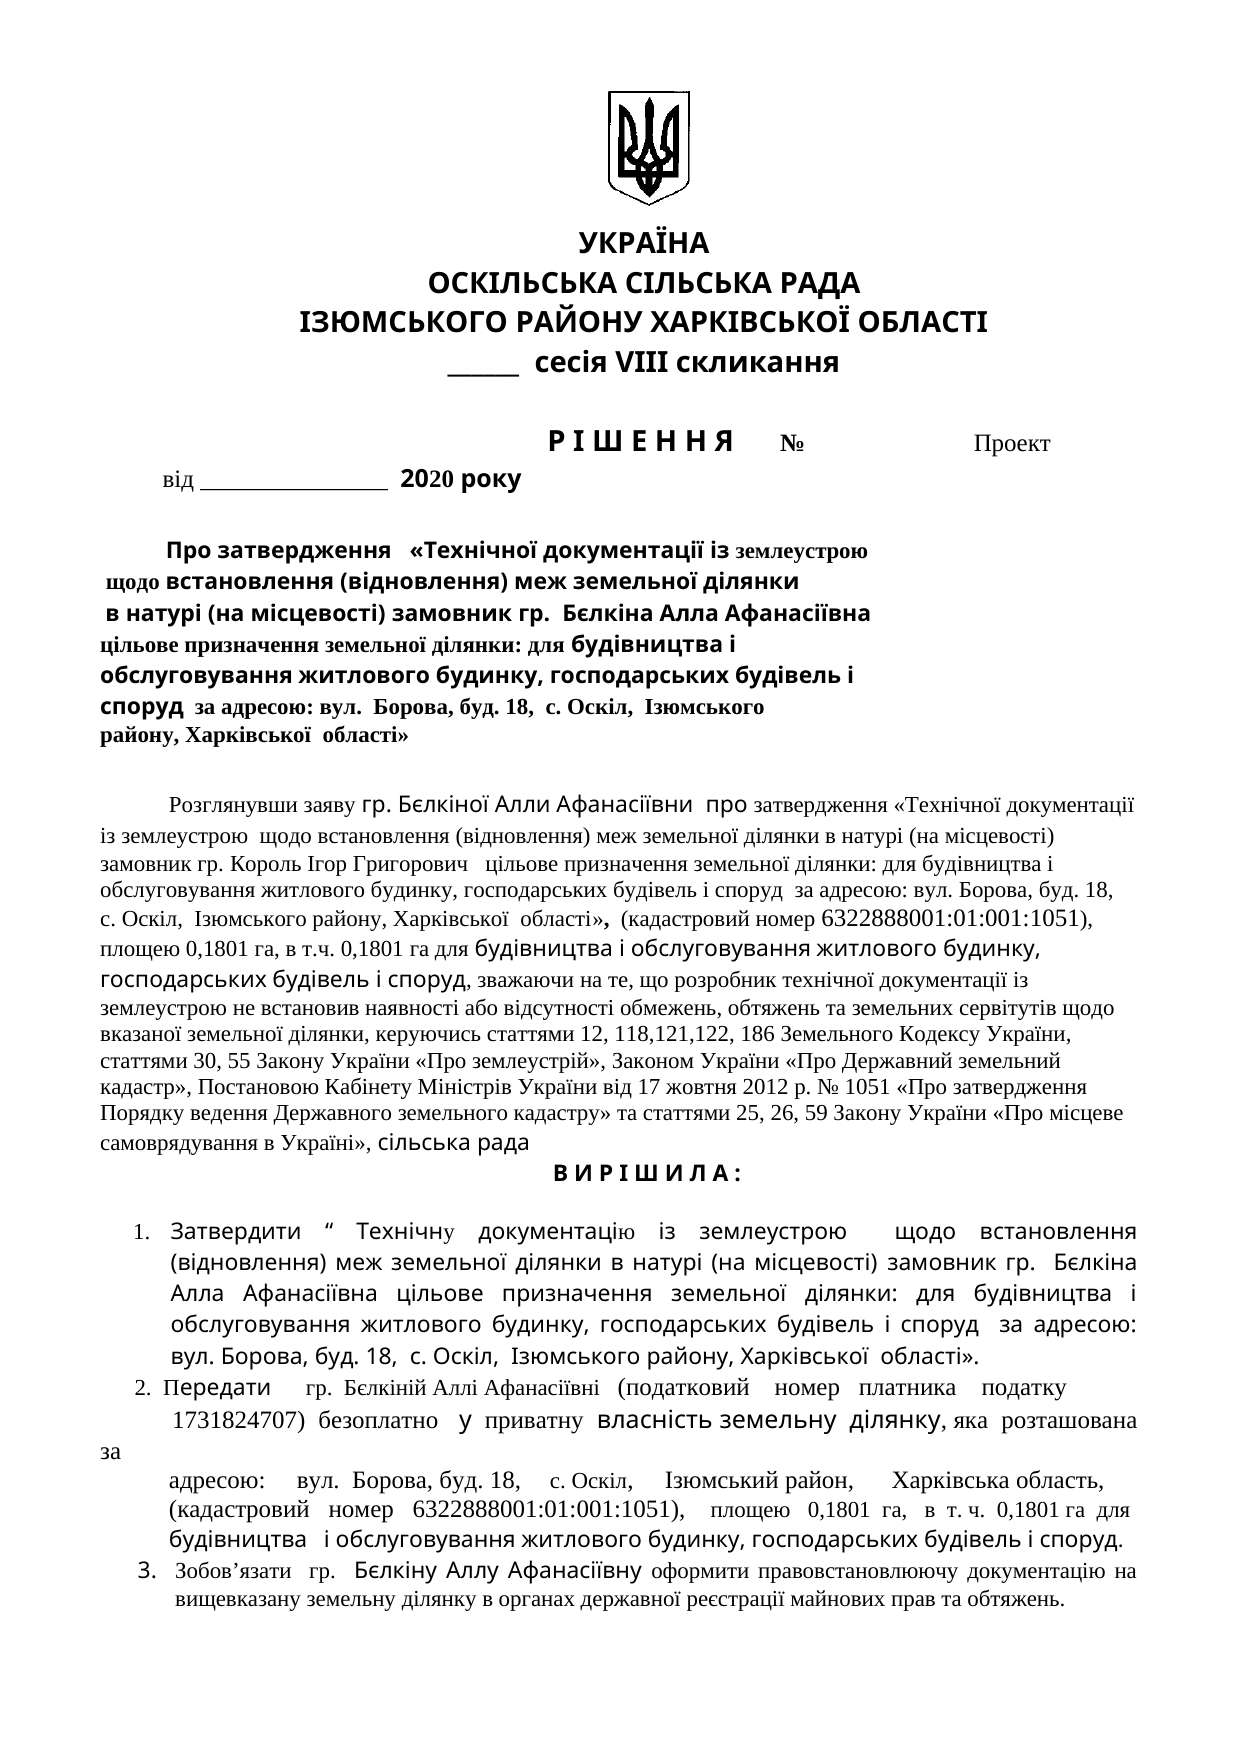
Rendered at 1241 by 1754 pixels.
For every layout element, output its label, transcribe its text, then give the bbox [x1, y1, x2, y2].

text 2. Передати гр. Бєлкіній Аллі Афанасіївні (податковий номер платника податку [100, 1371, 1137, 1402]
text ______ сесія VІІІ скликання [150, 341, 1137, 381]
text Р І Ш Е Н Н Я № Проект [150, 421, 1137, 460]
text в натурі (на місцевості) замовник гр. Бєлкіна Алла Афанасіївна [100, 597, 1137, 628]
text Розглянувши заяву гр. Бєлкіної Алли Афанасіївни про затвердження «Технічної документації із землеустрою щодо встановлення (відновлення) меж земельної ділянки в натурі (на місцевості) замовник гр. Король Ігор Григорович цільове призначення земельної ділянки: для будівництва і обслуговування житлового будинку, господарських будівель і споруд за адресою: вул. Борова, буд. 18, с. Оскіл, Ізюмського району, Харківської області», (кадастровий номер 6322888001:01:001:1051), площею 0,1801 га, в т.ч. 0,1801 га для будівництва і обслуговування житлового будинку, господарських будівель і споруд, зважаючи на те, що розробник технічної документації із землеустрою не встановив наявності або відсутності обмежень, обтяжень та земельних сервітутів щодо вказаної земельної ділянки, керуючись статтями 12, 118,121,122, 186 Земельного Кодексу України, статтями 30, 55 Закону України «Про землеустрій», Законом України «Про Державний земельний кадастр», Постановою Кабінету Міністрів України від 17 жовтня 2012 р. № 1051 «Про затвердження Порядку ведення Державного земельного кадастру» та статтями 25, 26, 59 Закону України «Про місцеве самоврядування в Україні», сільська рада [100, 788, 1137, 1157]
text обслуговування житлового будинку, господарських будівель і [100, 659, 1137, 690]
list Затвердити “ Технічну документацію із землеустрою щодо встановлення (відновлення) меж земельної ділянки в натурі (на місцевості) замовник гр. Бєлкіна Алла Афанасіївна цільове призначення земельної ділянки: для будівництва і обслуговування житлового будинку, господарських будівель і споруд за адресою: вул. Борова, буд. 18, с. Оскіл, Ізюмського району, Харківської області». [133, 1215, 1137, 1371]
text будівництва і обслуговування житлового будинку, господарських будівель і споруд. [100, 1522, 1137, 1554]
text В И Р І Ш И Л А : [100, 1157, 1137, 1188]
text (кадастровий номер 6322888001:01:001:1051), площею 0,1801 га, в т. ч. 0,1801 га для [100, 1494, 1137, 1522]
text споруд за адресою: вул. Борова, буд. 18, с. Оскіл, Ізюмського [100, 690, 1137, 722]
text ОСКІЛЬСЬКА СІЛЬСЬКА РАДА [150, 262, 1137, 302]
text району, Харківської області» [100, 722, 1137, 748]
text УКРАЇНА [150, 222, 1137, 262]
text адресою: вул. Борова, буд. 18, с. Оскіл, Ізюмський район, Харківська область, [100, 1465, 1137, 1494]
list Зобов’язати гр. Бєлкіну Аллу Афанасіївну оформити правовстановлюючу документацію на вищевказану земельну ділянку в органах державної реєстрації майнових прав та обтяжень. [137, 1554, 1137, 1611]
text Про затвердження «Технічної документації із землеустрою [100, 534, 1137, 565]
table_header [111, 89, 1130, 222]
text цільове призначення земельної ділянки: для будівництва і [100, 628, 1137, 659]
text ІЗЮМСЬКОГО РАЙОНУ ХАРКІВСЬКОЇ ОБЛАСТІ [150, 302, 1137, 341]
text щодо встановлення (відновлення) меж земельної ділянки [100, 565, 1137, 597]
text 1731824707) безоплатно у приватну власність земельну ділянку, яка розташована за [100, 1402, 1137, 1465]
text від _______________ 2020 року [150, 460, 1137, 494]
